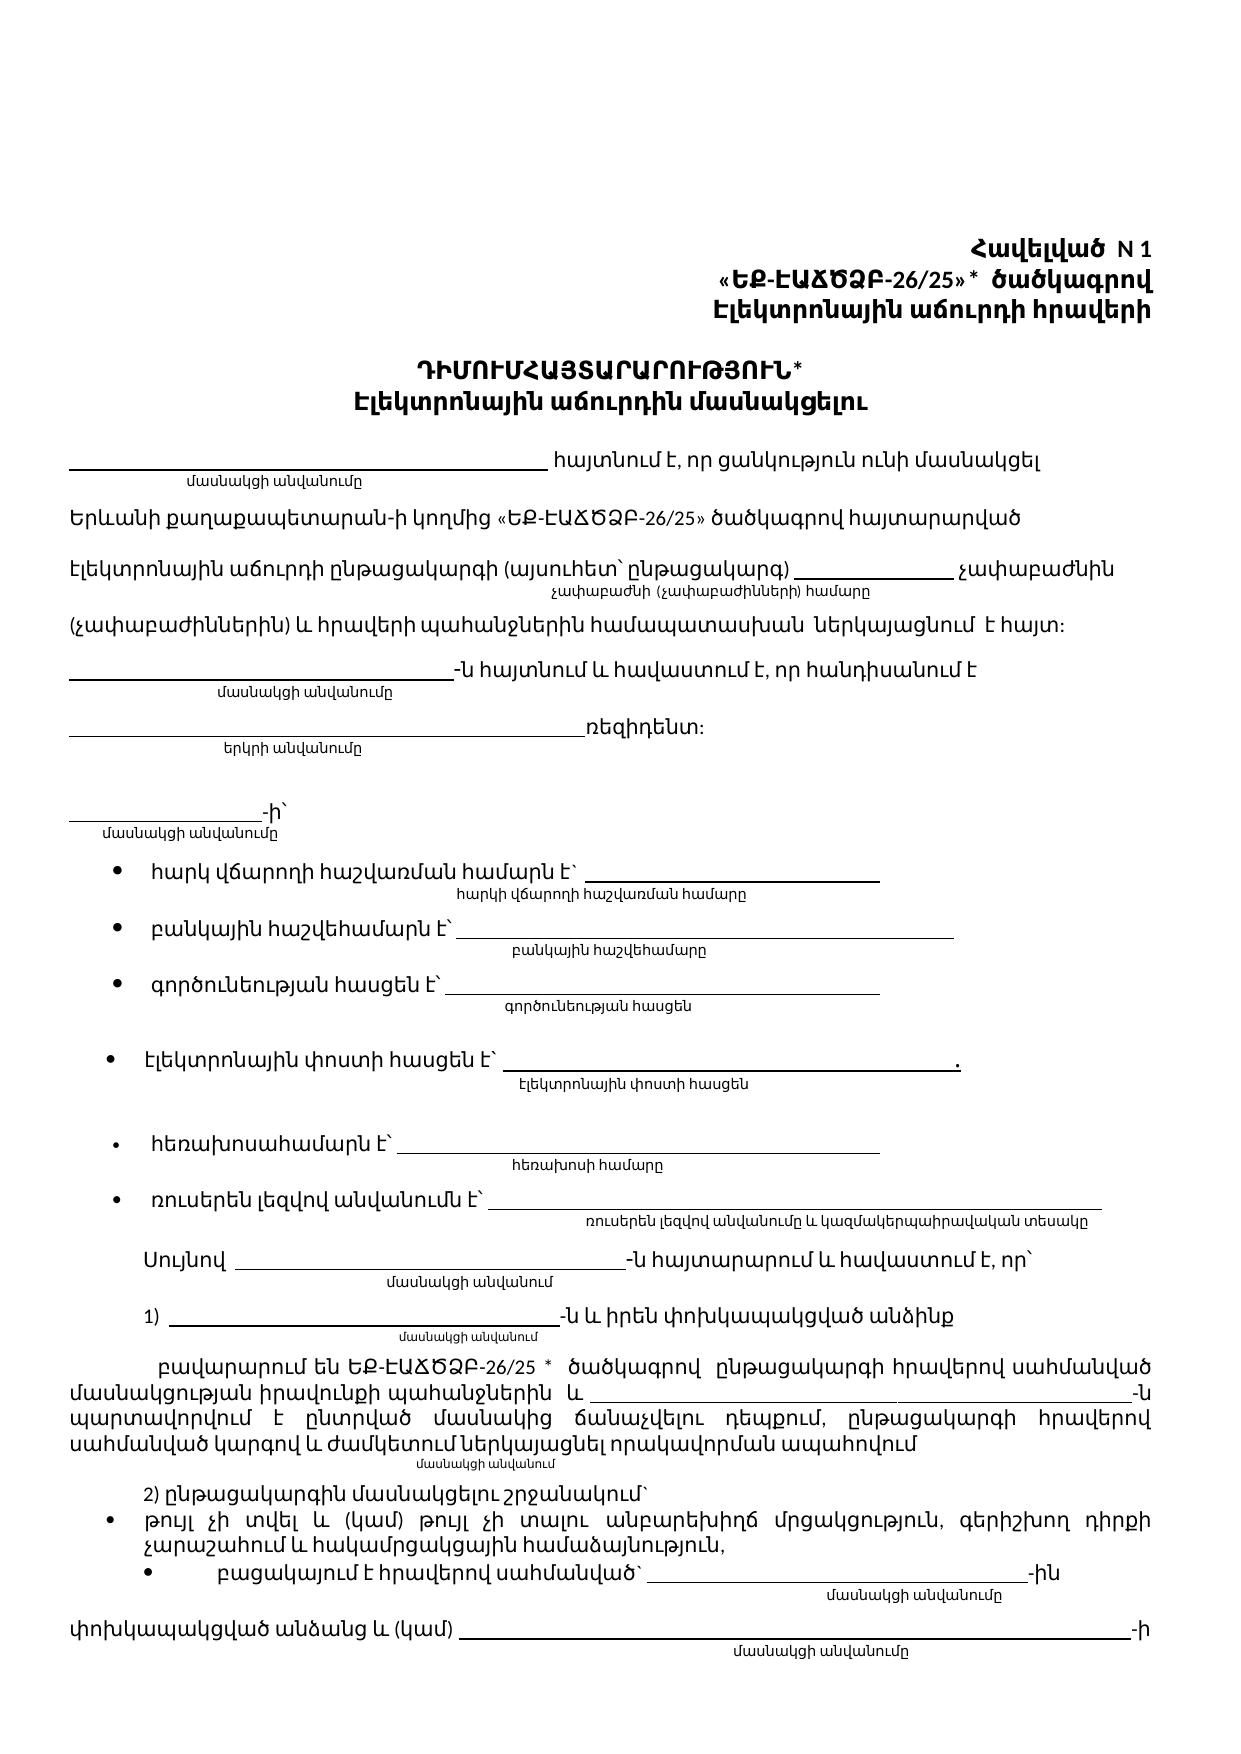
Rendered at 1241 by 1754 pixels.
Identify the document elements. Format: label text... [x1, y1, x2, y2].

list գործունեության հասցեն է՝ [113, 972, 1152, 998]
subtitle Էլեկտրոնային աճուրդին մասնակցելու [69, 386, 1152, 417]
text Սույնով -ն հայտարարում և հավաստում է, որ՝ [69, 1243, 1152, 1273]
text բանկային հաշվեհամարը [438, 941, 1152, 972]
text մասնակցի անվանումը [69, 1586, 1152, 1616]
text հարկի վճարողի հաշվառման համարը [69, 885, 1152, 916]
text էլեկտրոնային փոստի հասցեն [364, 1075, 1152, 1105]
text -ի՝ [69, 799, 1152, 824]
text Էլեկտրոնային աճուրդի հրավերի [69, 294, 1152, 325]
text -ն հայտնում և հավաստում է, որ հանդիսանում է [69, 653, 1152, 684]
text (չափաբաժիններին) և հրավերի պահանջներին համապատասխան ներկայացնում է հայտ: [69, 612, 1152, 638]
text մասնակցի անվանում [69, 1329, 1152, 1354]
text Երևանի քաղաքապետարան-ի կողմից «ԵՔ-ԷԱՃԾՁԲ-26/25» ծածկագրով հայտարարված [69, 503, 1152, 531]
text երկրի անվանումը [69, 739, 1152, 770]
list էլեկտրոնային փոստի հասցեն է` . [107, 1041, 1152, 1075]
list հարկ վճարողի հաշվառման համարն է` [113, 855, 1152, 885]
list բացակայում է հրավերով սահմանված` -ին [69, 1558, 1152, 1586]
list ռուսերեն լեզվով անվանումն է՝ [113, 1187, 1152, 1212]
text փոխկապակցված անձանց և (կամ) -ի [69, 1616, 1152, 1642]
text մասնակցի անվանում [69, 1273, 1152, 1304]
text բավարարում են ԵՔ-ԷԱՃԾՁԲ-26/25 * ծածկագրով ընթացակարգի հրավերով սահմանված մասնակցության իրավունքի պահանջներին և -ն պարտավորվում է ընտրված մասնակից ճանաչվելու դեպքում, ընթացակարգի հրավերով սահմանված կարգով և ժամկետում ներկայացնել որակավորման ապահովում [69, 1354, 1152, 1456]
list հեռախոսահամարն է՝ [113, 1131, 1152, 1156]
text հեռախոսի համարը [438, 1156, 1152, 1187]
text գործունեության հասցեն [69, 998, 1152, 1028]
text ռեզիդենտ: [69, 714, 1152, 739]
text մասնակցի անվանումը [69, 684, 1152, 714]
text մասնակցի անվանումը [69, 1642, 1152, 1672]
text ռուսերեն լեզվով անվանումը և կազմակերպաիրավական տեսակը [512, 1212, 1152, 1243]
text մասնակցի անվանում [69, 1456, 1152, 1482]
text ԴԻՄՈՒՄՀԱՅՏԱՐԱՐՈՒԹՅՈՒՆ* [69, 356, 1152, 386]
text «ԵՔ-ԷԱՃԾՁԲ-26/25»* ծածկագրով [69, 264, 1152, 294]
list թույլ չի տվել և (կամ) թույլ չի տալու անբարեխիղճ մրցակցություն, գերիշխող դիրքի չարաշահում և հակամրցակցային համաձայնություն, [107, 1507, 1152, 1558]
text էլեկտրոնային աճուրդի ընթացակարգի (այսուհետ՝ ընթացակարգ) չափաբաժնին [69, 556, 1152, 582]
text 1) -ն և իրեն փոխկապակցված անձինք [69, 1304, 1152, 1329]
text Հավելված N 1 [69, 233, 1152, 264]
text հայտնում է, որ ցանկություն ունի մասնակցել [69, 447, 1152, 472]
list բանկային հաշվեհամարն է՝ [113, 916, 1152, 941]
text մասնակցի անվանումը [69, 472, 1152, 503]
text մասնակցի անվանումը [69, 824, 1152, 855]
text 2) ընթացակարգին մասնակցելու շրջանակում` [69, 1482, 1152, 1507]
text չափաբաժնի (չափաբաժինների) համարը [69, 582, 1152, 612]
